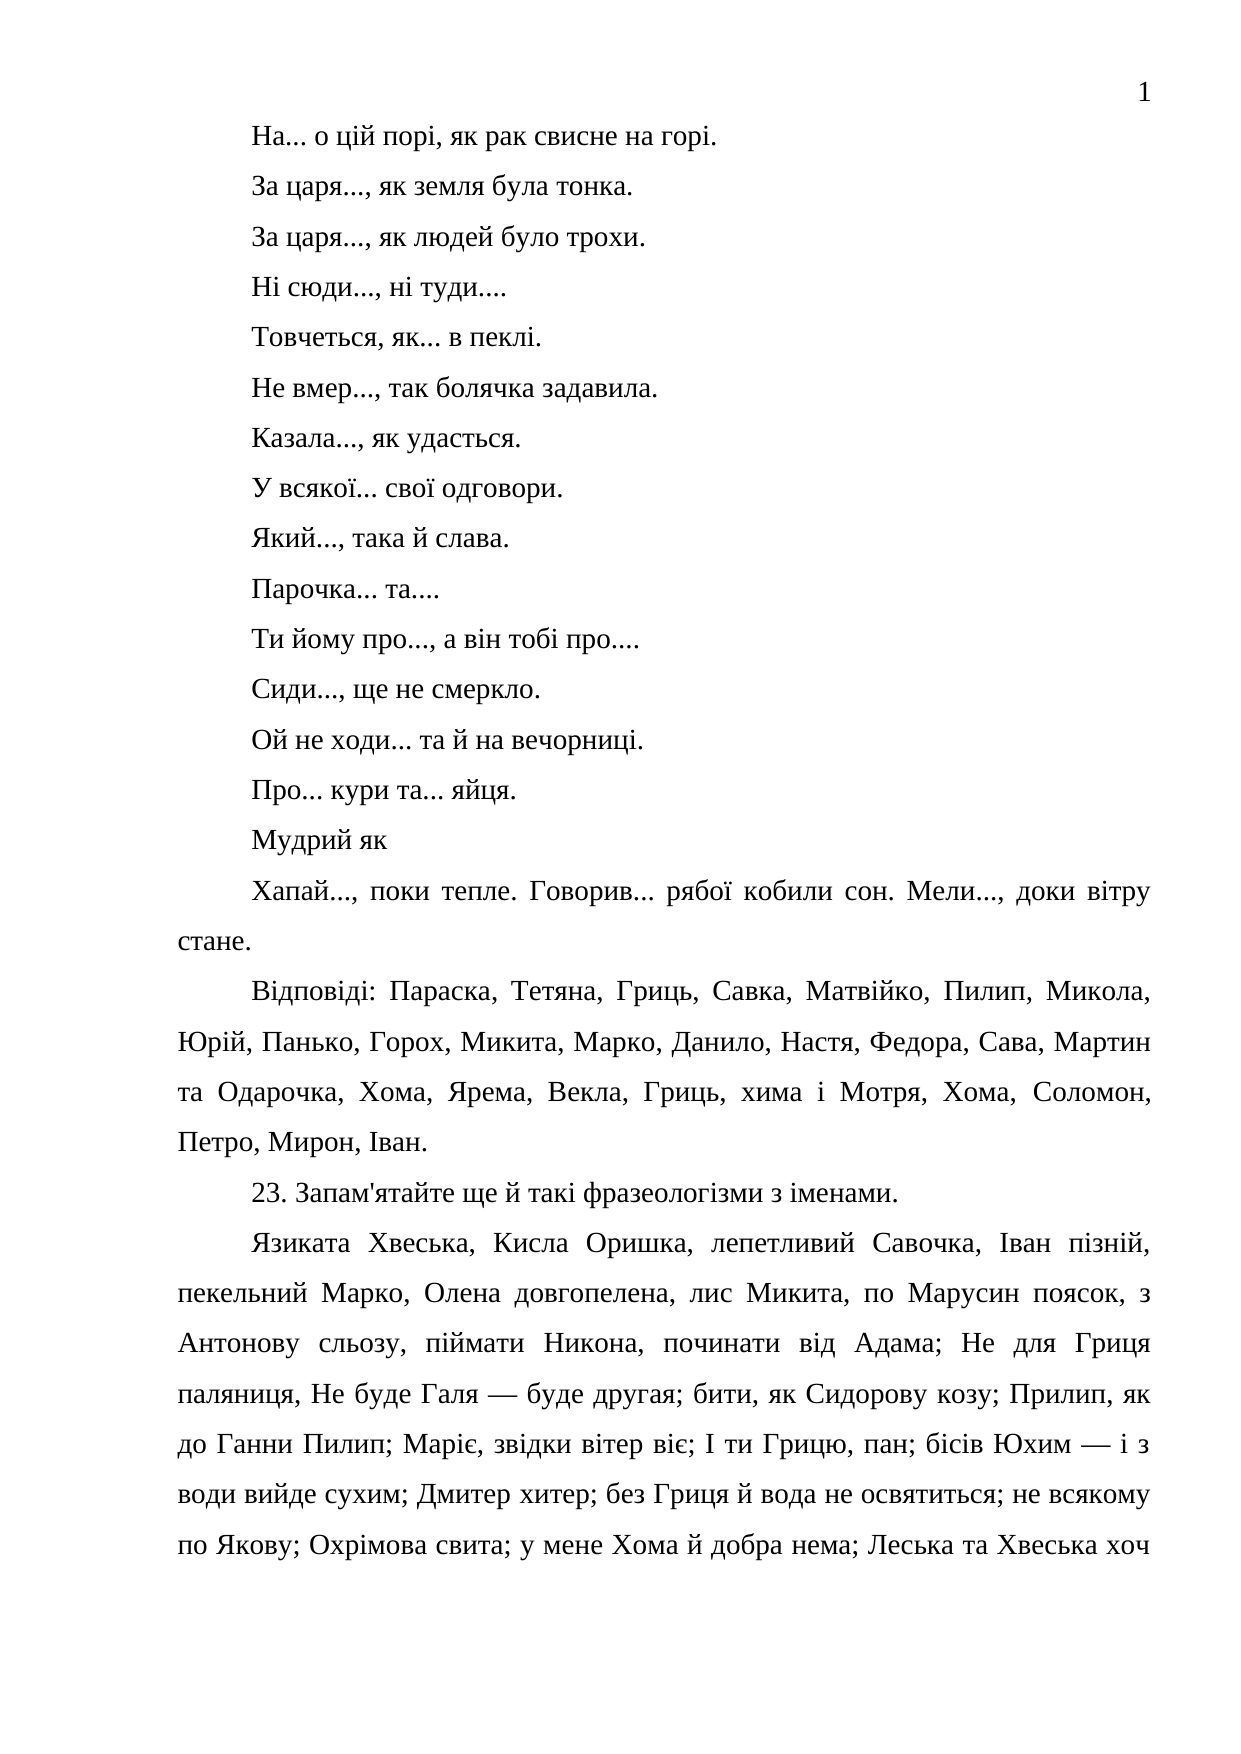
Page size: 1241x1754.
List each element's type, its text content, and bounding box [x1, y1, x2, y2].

text Хапай..., поки тепле. Говорив... рябої кобили сон. Мели..., доки вітру стане. [177, 873, 1152, 957]
text Мудрий як [177, 822, 1152, 856]
text Сиди..., ще не смеркло. [177, 672, 1152, 705]
text Товчеться, як... в пеклі. [177, 319, 1152, 353]
text На... о цій порі, як рак свисне на горі. [177, 118, 1152, 152]
text Про... кури та... яйця. [177, 772, 1152, 806]
text Казала..., як удасться. [177, 420, 1152, 453]
text За царя..., як людей було трохи. [177, 219, 1152, 252]
text Відповіді: Параска, Тетяна, Гриць, Савка, Матвійко, Пилип, Микола, Юрій, Панько, Горох, Микита, Марко, Данило, Настя, Федора, Сава, Мартин та Одарочка, Хома, Ярема, Векла, Гриць, хима і Мотря, Хома, Соломон, Петро, Мирон, Іван. [177, 973, 1152, 1158]
text 23. Запам'ятайте ще й такі фразеологізми з іменами. [177, 1175, 1152, 1208]
text Який..., така й слава. [177, 521, 1152, 554]
text Парочка... та.... [177, 571, 1152, 604]
text Ой не ходи... та й на вечорниці. [177, 722, 1152, 755]
text Не вмер..., так болячка задавила. [177, 370, 1152, 403]
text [177, 1225, 1152, 1560]
text За царя..., як земля була тонка. [177, 168, 1152, 202]
text Ти йому про..., а він тобі про.... [177, 621, 1152, 655]
text У всякої... свої одговори. [177, 470, 1152, 504]
text Ні сюди..., ні туди.... [177, 269, 1152, 303]
